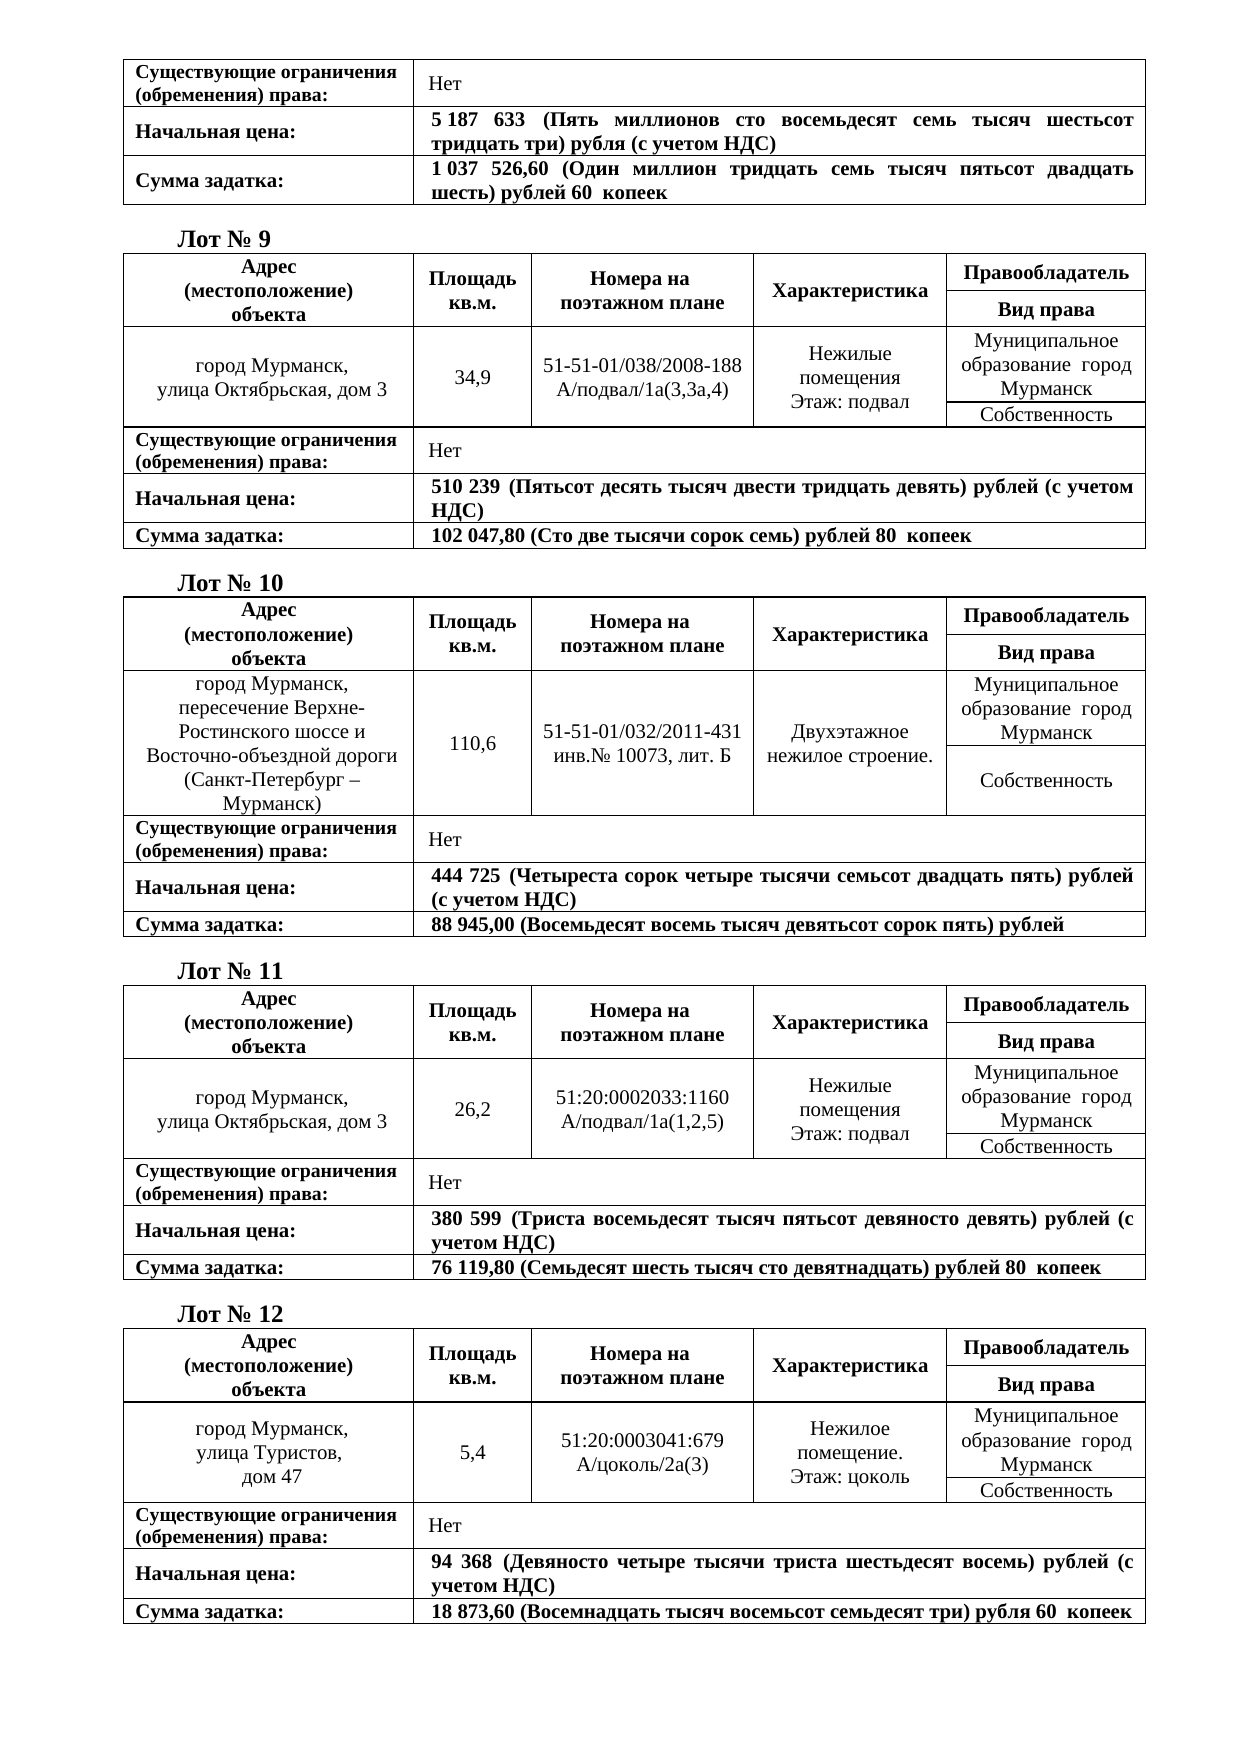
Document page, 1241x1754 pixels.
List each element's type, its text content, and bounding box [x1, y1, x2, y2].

table_cell Муниципальное образование город Мурманск [947, 671, 1145, 745]
table_cell Начальная цена: [124, 474, 413, 522]
table_header Характеристика [754, 598, 946, 669]
table_cell Нежилые помещения Этаж: подвал [754, 327, 946, 426]
table_cell Собственность [947, 1478, 1145, 1502]
table_cell Сумма задатка: [124, 1599, 413, 1623]
table_header Адрес (местоположение) объекта [124, 986, 413, 1058]
table_cell 18 873,60 (Восемнадцать тысяч восемьсот семьдесят три) рубля 60 копеек [414, 1599, 1145, 1623]
table_cell Вид права [947, 1366, 1145, 1401]
table_cell 88 945,00 (Восемьдесят восемь тысяч девятьсот сорок пять) рублей [414, 912, 1145, 936]
table_header Номера на поэтажном плане [532, 598, 753, 669]
table_cell Начальная цена: [124, 863, 413, 911]
table_cell Нет [414, 428, 1145, 473]
table_cell город Мурманск, улица Туристов, дом 47 [124, 1403, 413, 1502]
text Лот № 9 [118, 224, 1152, 253]
table_cell Нежилое помещение. Этаж: цоколь [754, 1403, 946, 1502]
table_cell Нет [414, 1159, 1145, 1205]
table_cell 51-51-01/032/2011-431 инв.№ 10073, лит. Б [532, 671, 753, 815]
table_cell Вид права [947, 635, 1145, 669]
table_cell Существующие ограничения (обременения) права: [124, 1159, 413, 1205]
table_header Правообладатель [947, 986, 1145, 1022]
table_header Правообладатель [947, 1329, 1145, 1365]
table_cell 380 599 (Триста восемьдесят тысяч пятьсот девяносто девять) рублей (с учетом НДС) [414, 1206, 1145, 1254]
table_cell 34,9 [414, 327, 531, 426]
table_cell город Мурманск, улица Октябрьская, дом 3 [124, 1059, 413, 1158]
table_cell Существующие ограничения (обременения) права: [124, 60, 413, 106]
table_header Площадь кв.м. [414, 1329, 531, 1401]
table_cell Нет [414, 816, 1145, 862]
table_cell 510 239 (Пятьсот десять тысяч двести тридцать девять) рублей (с учетом НДС) [414, 474, 1145, 522]
text Лот № 11 [118, 956, 1152, 985]
table_cell 444 725 (Четыреста сорок четыре тысячи семьсот двадцать пять) рублей (с учетом НДС) [414, 863, 1145, 911]
text Лот № 12 [118, 1299, 1152, 1328]
table_cell Сумма задатка: [124, 156, 413, 204]
table_cell Вид права [947, 1023, 1145, 1058]
table_cell 51:20:0002033:1160 А/подвал/1а(1,2,5) [532, 1059, 753, 1158]
table_header Номера на поэтажном плане [532, 1329, 753, 1401]
table_cell 26,2 [414, 1059, 531, 1158]
table_cell Нет [414, 1503, 1145, 1548]
table_cell 5,4 [414, 1403, 531, 1502]
table_header Правообладатель [947, 598, 1145, 633]
table_header Площадь кв.м. [414, 986, 531, 1058]
table_cell Существующие ограничения (обременения) права: [124, 428, 413, 473]
table_cell город Мурманск, пересечение Верхне-Ростинского шоссе и Восточно-объездной дороги (Санкт-Петербург –Мурманск) [124, 671, 413, 815]
table_cell Нет [414, 60, 1145, 106]
table_header Адрес (местоположение) объекта [124, 598, 413, 669]
table_header Адрес (местоположение) объекта [124, 1329, 413, 1401]
table_cell Нежилые помещения Этаж: подвал [754, 1059, 946, 1158]
table_header Правообладатель [947, 254, 1145, 290]
table_cell 110,6 [414, 671, 531, 815]
table_cell Собственность [947, 1134, 1145, 1158]
table_cell Начальная цена: [124, 1206, 413, 1254]
table_cell Существующие ограничения (обременения) права: [124, 816, 413, 862]
table_header Номера на поэтажном плане [532, 986, 753, 1058]
text Лот № 10 [118, 568, 1152, 596]
table_cell Вид права [947, 291, 1145, 326]
table_cell Муниципальное образование город Мурманск [947, 1059, 1145, 1133]
table_cell Существующие ограничения (обременения) права: [124, 1503, 413, 1548]
table_cell Сумма задатка: [124, 912, 413, 936]
table_cell Двухэтажное нежилое строение. [754, 671, 946, 815]
table_cell Муниципальное образование город Мурманск [947, 327, 1145, 401]
table_cell 51-51-01/038/2008-188 А/подвал/1а(3,3а,4) [532, 327, 753, 426]
table_header Площадь кв.м. [414, 254, 531, 326]
table_header Характеристика [754, 986, 946, 1058]
table_cell Сумма задатка: [124, 1255, 413, 1279]
table_header Характеристика [754, 1329, 946, 1401]
table_header Адрес (местоположение) объекта [124, 254, 413, 326]
table_cell Начальная цена: [124, 107, 413, 155]
table_cell Начальная цена: [124, 1549, 413, 1597]
table_cell Собственность [947, 403, 1145, 426]
table_header Площадь кв.м. [414, 598, 531, 669]
table_cell 51:20:0003041:679 А/цоколь/2а(3) [532, 1403, 753, 1502]
table_cell город Мурманск, улица Октябрьская, дом 3 [124, 327, 413, 426]
table_cell 102 047,80 (Сто две тысячи сорок семь) рублей 80 копеек [414, 523, 1145, 547]
table_cell Собственность [947, 746, 1145, 815]
table_cell 76 119,80 (Семьдесят шесть тысяч сто девятнадцать) рублей 80 копеек [414, 1255, 1145, 1279]
table_cell 1 037 526,60 (Один миллион тридцать семь тысяч пятьсот двадцать шесть) рублей 60 копеек [414, 156, 1145, 204]
table_cell 94 368 (Девяносто четыре тысячи триста шестьдесят восемь) рублей (с учетом НДС) [414, 1549, 1145, 1597]
table_cell Муниципальное образование город Мурманск [947, 1403, 1145, 1477]
table_header Характеристика [754, 254, 946, 326]
table_header Номера на поэтажном плане [532, 254, 753, 326]
table_cell Сумма задатка: [124, 523, 413, 547]
table_cell 5 187 633 (Пять миллионов сто восемьдесят семь тысяч шестьсот тридцать три) рубля (с учетом НДС) [414, 107, 1145, 155]
